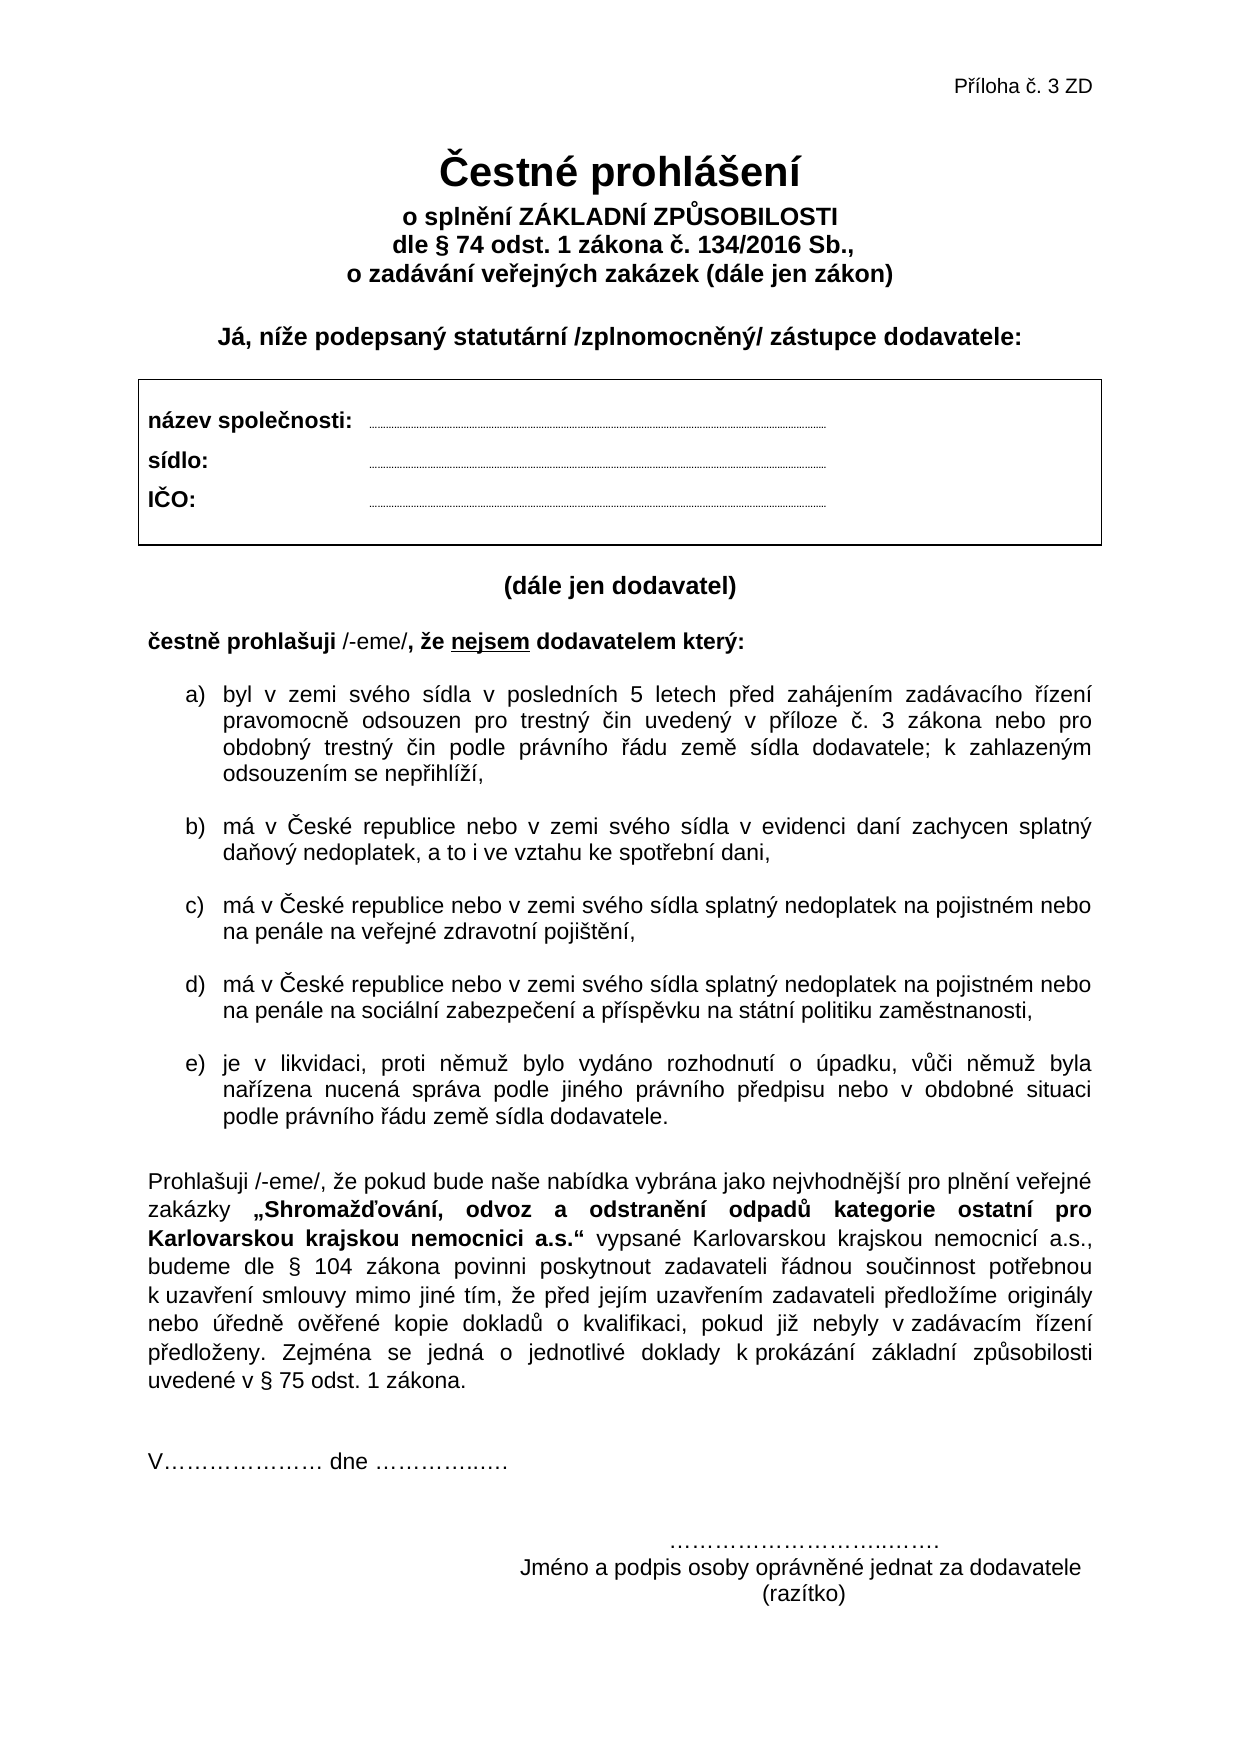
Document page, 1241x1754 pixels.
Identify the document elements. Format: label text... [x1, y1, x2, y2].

list je v likvidaci, proti němuž bylo vydáno rozhodnutí o úpadku, vůči němuž byla nařízena nucená správa podle jiného právního předpisu nebo v obdobné situaci podle právního řádu země sídla dodavatele. [185, 1050, 1093, 1129]
text Já, níže podepsaný statutární /zplnomocněný/ zástupce dodavatele: [148, 322, 1093, 350]
list byl v zemi svého sídla v posledních 5 letech před zahájením zadávacího řízení pravomocně odsouzen pro trestný čin uvedený v příloze č. 3 zákona nebo pro obdobný trestný čin podle právního řádu země sídla dodavatele; k zahlazeným odsouzením se nepřihlíží, [185, 681, 1093, 786]
text Prohlašuji /-eme/, že pokud bude naše nabídka vybrána jako nejvhodnější pro plnění veřejné zakázky „Shromažďování, odvoz a odstranění odpadů kategorie ostatní pro Karlovarskou krajskou nemocnici a.s.“ vypsané Karlovarskou krajskou nemocnicí a.s., budeme dle § 104 zákona povinni poskytnout zadavateli řádnou součinnost potřebnou k uzavření smlouvy mimo jiné tím, že před jejím uzavřením zadavateli předložíme originály nebo úředně ověřené kopie dokladů o kvalifikaci, pokud již nebyly v zadávacím řízení předloženy. Zejména se jedná o jednotlivé doklady k prokázání základní způsobilosti uvedené v § 75 odst. 1 zákona. [148, 1168, 1093, 1393]
text Jméno a podpis osoby oprávněné jednat za dodavatele (razítko) [148, 1553, 1093, 1606]
text ………………………..……. [148, 1527, 1093, 1553]
text o zadávání veřejných zakázek (dále jen zákon) [148, 259, 1093, 288]
text dle § 74 odst. 1 zákona č. 134/2016 Sb., [148, 231, 1093, 259]
text Čestné prohlášení [148, 148, 1093, 196]
text (dále jen dodavatel) [148, 571, 1093, 599]
list má v České republice nebo v zemi svého sídla splatný nedoplatek na pojistném nebo na penále na sociální zabezpečení a příspěvku na státní politiku zaměstnanosti, [185, 971, 1093, 1023]
text čestně prohlašuji /-eme/, že nejsem dodavatelem který: [148, 628, 1093, 654]
text o splnění základní způsobilosti [148, 202, 1093, 231]
text IČO: ………………………………………………………………………………………………………………………………….…………….. [139, 483, 1101, 513]
text název společnosti: ………………………………………………………………………………………………………………………………….…………….. [139, 404, 1101, 434]
list má v České republice nebo v zemi svého sídla splatný nedoplatek na pojistném nebo na penále na veřejné zdravotní pojištění, [185, 892, 1093, 944]
list má v České republice nebo v zemi svého sídla v evidenci daní zachycen splatný daňový nedoplatek, a to i ve vztahu ke spotřební dani, [185, 813, 1093, 865]
text sídlo: ………………………………………………………………………………………………………………………………….…………….. [139, 444, 1101, 473]
text V………………… dne …………..…. [148, 1448, 1093, 1474]
